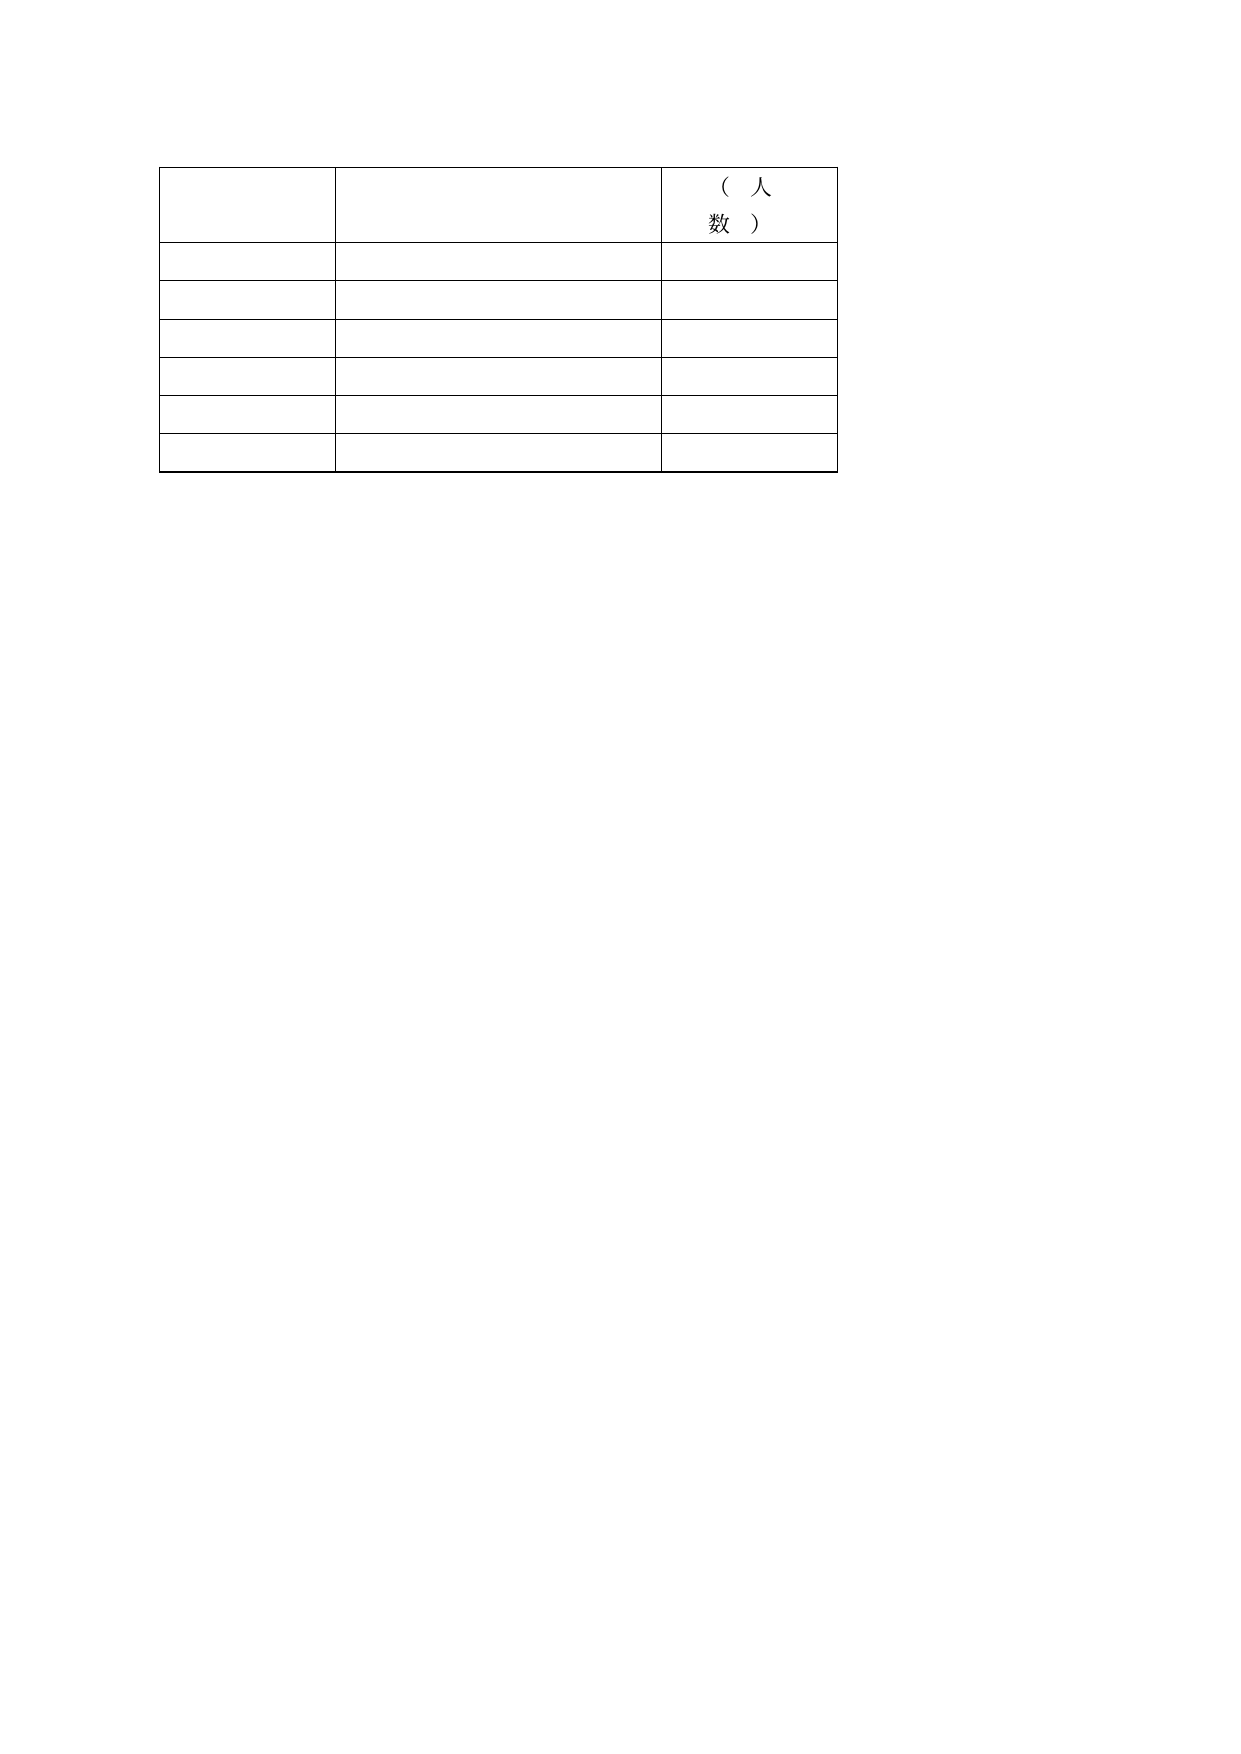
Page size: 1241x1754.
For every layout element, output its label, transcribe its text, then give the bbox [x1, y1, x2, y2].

table_cell [160, 243, 335, 280]
table_cell [160, 281, 335, 318]
table_cell [662, 243, 837, 280]
table_cell [336, 396, 661, 433]
table_cell [336, 434, 661, 471]
table_header 区間 [336, 168, 661, 242]
table_cell [160, 320, 335, 357]
table_cell [336, 358, 661, 395]
table_header 作業員（人数） [662, 168, 837, 242]
table_cell [336, 320, 661, 357]
table_cell [336, 281, 661, 318]
table_cell [662, 396, 837, 433]
table_cell [662, 320, 837, 357]
table_cell [662, 358, 837, 395]
table_header 路線 [160, 168, 335, 242]
table_cell [160, 434, 335, 471]
table_cell [160, 358, 335, 395]
table_cell [336, 243, 661, 280]
table_cell [662, 281, 837, 318]
table_cell [160, 396, 335, 433]
table_cell [662, 434, 837, 471]
